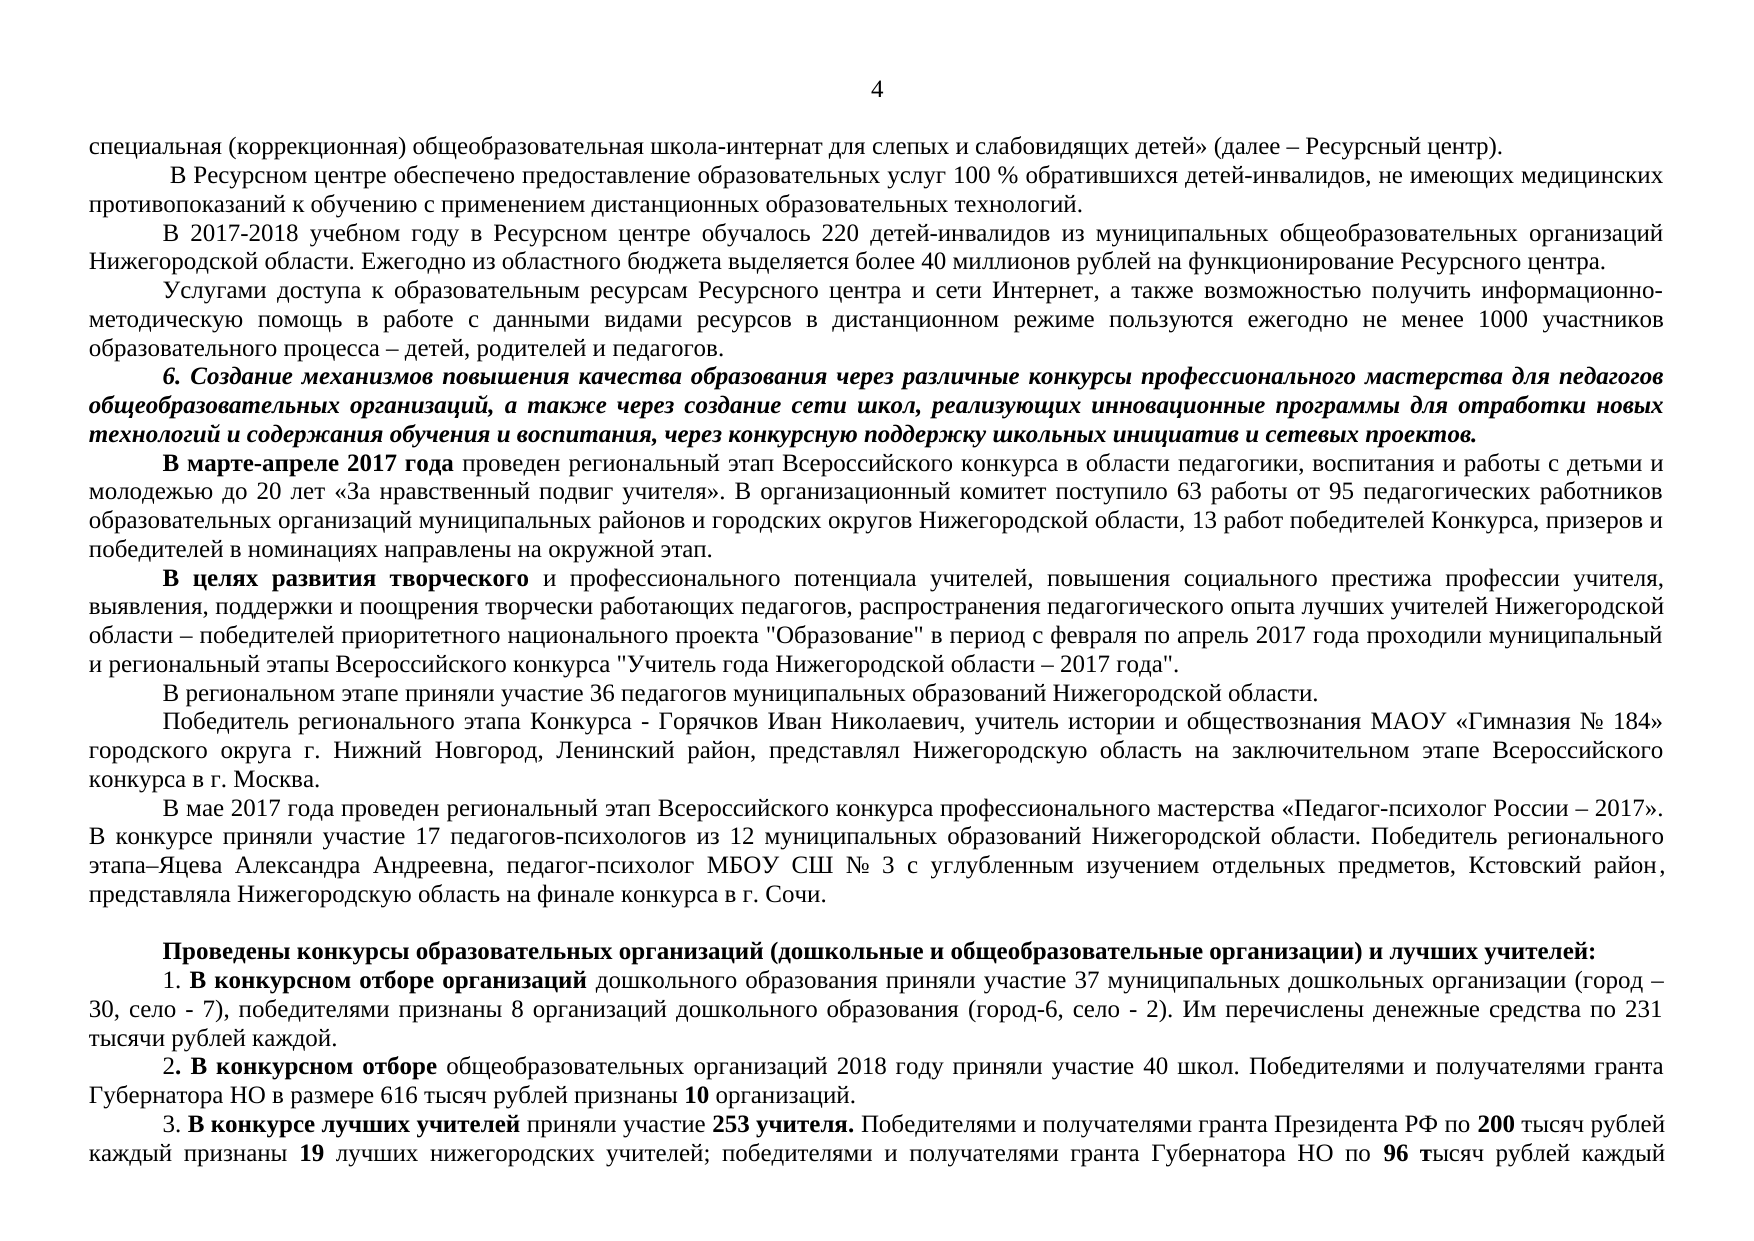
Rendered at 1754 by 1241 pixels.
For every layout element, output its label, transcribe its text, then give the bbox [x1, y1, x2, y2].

text 2. В конкурсном отборе общеобразовательных организаций 2018 году приняли участие 40 школ. Победителями и получателями гранта Губернатора НО в размере 616 тысяч рублей признаны 10 организаций. [89, 1051, 1665, 1109]
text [89, 1109, 1665, 1166]
text В 2017-2018 учебном году в Ресурсном центре обучалось 220 детей-инвалидов из муниципальных общеобразовательных организаций Нижегородской области. Ежегодно из областного бюджета выделяется более 40 миллионов рублей на функционирование Ресурсного центра. [89, 218, 1665, 275]
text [89, 131, 1647, 160]
text Победитель регионального этапа Конкурса - Горячков Иван Николаевич, учитель истории и обществознания МАОУ «Гимназия № 184» городского округа г. Нижний Новгород, Ленинский район, представлял Нижегородскую область на заключительном этапе Всероссийского конкурса в г. Москва. [89, 706, 1665, 793]
text 6. Создание механизмов повышения качества образования через различные конкурсы профессионального мастерства для педагогов общеобразовательных организаций, а также через создание сети школ, реализующих инновационные программы для отработки новых технологий и содержания обучения и воспитания, через конкурсную поддержку школьных инициатив и сетевых проектов. [89, 361, 1665, 448]
text Проведены конкурсы образовательных организаций (дошкольные и общеобразовательные организации) и лучших учителей: [89, 936, 1665, 965]
text В мае 2017 года проведен региональный этап Всероссийского конкурса профессионального мастерства «Педагог-психолог России – 2017». В конкурсе приняли участие 17 педагогов-психологов из 12 муниципальных образований Нижегородской области. Победитель регионального этапа–Яцева Александра Андреевна, педагог-психолог МБОУ СШ № 3 с углубленным изучением отдельных предметов, Кстовский район, представляла Нижегородскую область на финале конкурса в г. Сочи. [89, 793, 1665, 908]
text В Ресурсном центре обеспечено предоставление образовательных услуг 100 % обратившихся детей-инвалидов, не имеющих медицинских противопоказаний к обучению с применением дистанционных образовательных технологий. [89, 160, 1665, 218]
text В региональном этапе приняли участие 36 педагогов муниципальных образований Нижегородской области. [89, 678, 1665, 706]
text В марте-апреле 2017 года проведен региональный этап Всероссийского конкурса в области педагогики, воспитания и работы с детьми и молодежью до 20 лет «За нравственный подвиг учителя». В организационный комитет поступило 63 работы от 95 педагогических работников образовательных организаций муниципальных районов и городских округов Нижегородской области, 13 работ победителей Конкурса, призеров и победителей в номинациях направлены на окружной этап. [89, 448, 1665, 563]
text В целях развития творческого и профессионального потенциала учителей, повышения социального престижа профессии учителя, выявления, поддержки и поощрения творчески работающих педагогов, распространения педагогического опыта лучших учителей Нижегородской области – победителей приоритетного национального проекта "Образование" в период с февраля по апрель 2017 года проходили муниципальный и региональный этапы Всероссийского конкурса "Учитель года Нижегородской области – 2017 года". [89, 563, 1665, 678]
text 1. В конкурсном отборе организаций дошкольного образования приняли участие 37 муниципальных дошкольных организации (город – 30, село - 7), победителями признаны 8 организаций дошкольного образования (город-6, село - 2). Им перечислены денежные средства по 231 тысячи рублей каждой. [89, 965, 1665, 1051]
text Услугами доступа к образовательным ресурсам Ресурсного центра и сети Интернет, а также возможностью получить информационно-методическую помощь в работе с данными видами ресурсов в дистанционном режиме пользуются ежегодно не менее 1000 участников образовательного процесса – детей, родителей и педагогов. [89, 275, 1665, 361]
